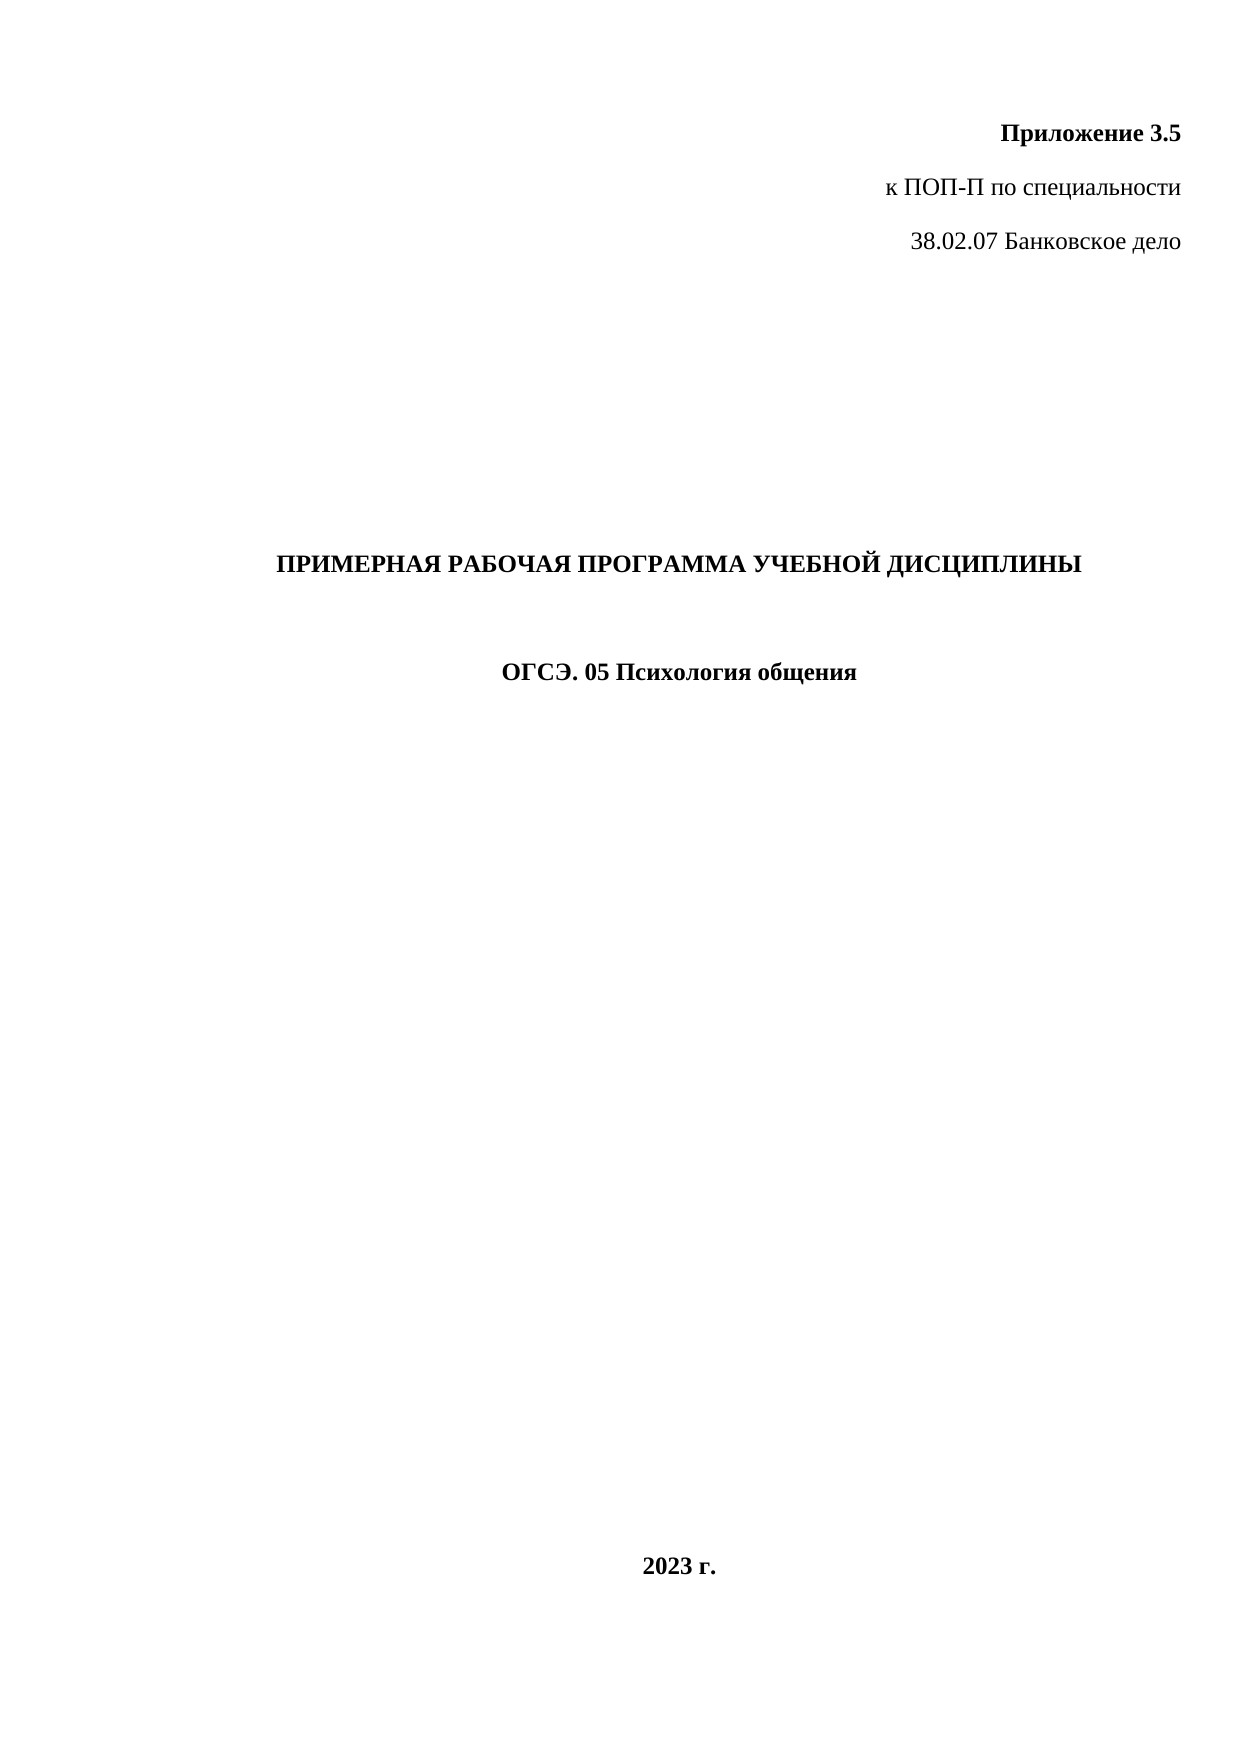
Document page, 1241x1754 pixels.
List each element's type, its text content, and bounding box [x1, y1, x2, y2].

text Приложение 3.5 [177, 118, 1181, 147]
subtitle ОГСЭ. 05 Психология общения [177, 657, 1181, 685]
text ПРИМЕРНАЯ РАБОЧАЯ ПРОГРАММА УЧЕБНОЙ ДИСЦИПЛИНЫ [177, 549, 1181, 578]
text к ПОП-П по специальности [177, 172, 1181, 201]
text 38.02.07 Банковское дело [177, 226, 1181, 254]
text 2023 г. [177, 1551, 1181, 1580]
